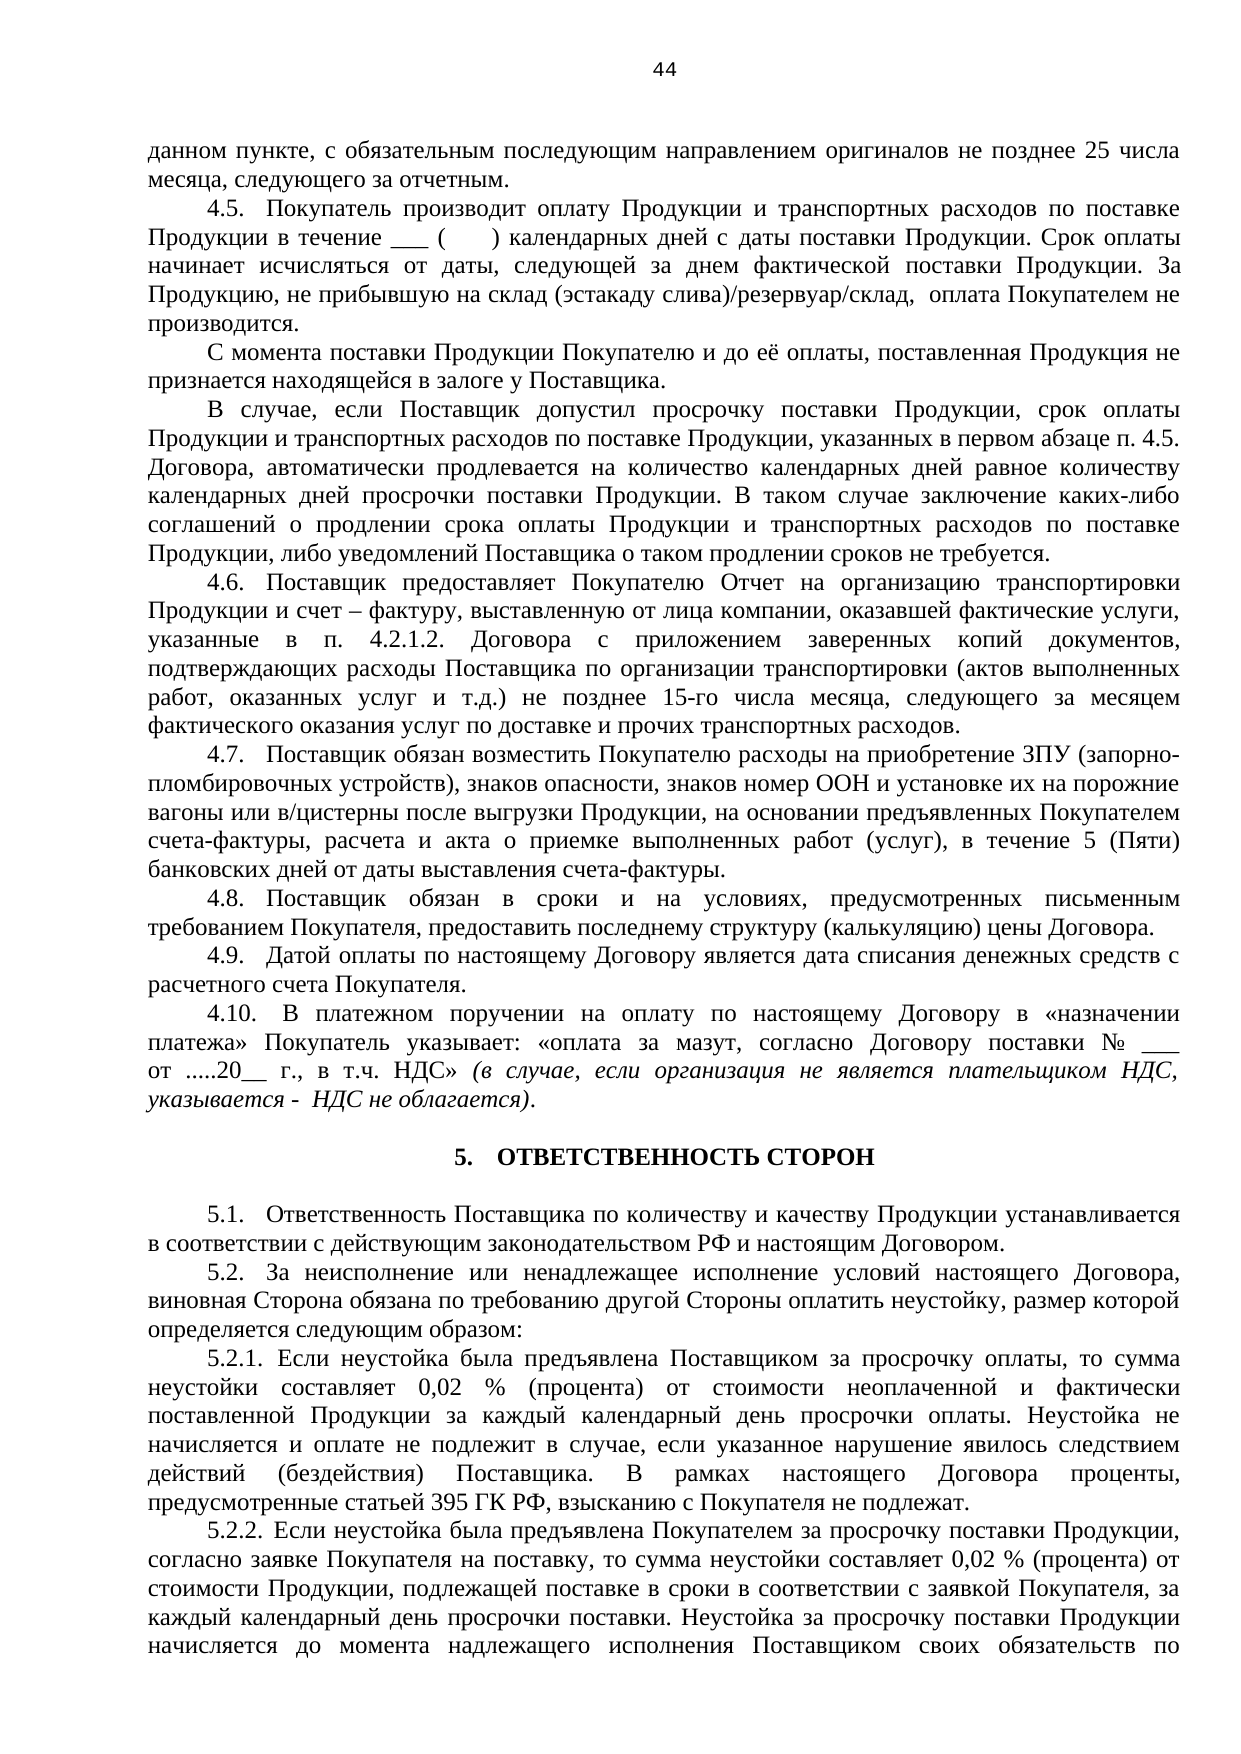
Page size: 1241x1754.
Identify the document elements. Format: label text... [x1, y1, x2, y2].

list ОТВЕТСТВЕННОСТЬ СТОРОН [148, 1142, 1181, 1170]
list Поставщик предоставляет Покупателю Отчет на организацию транспортировки Продукции и счет – фактуру, выставленную от лица компании, оказавшей фактические услуги, указанные в п. 4.2.1.2. Договора с приложением заверенных копий документов, подтверждающих расходы Поставщика по организации транспортировки (актов выполненных работ, оказанных услуг и т.д.) не позднее 15-го числа месяца, следующего за месяцем фактического оказания услуг по доставке и прочих транспортных расходов. [148, 567, 1181, 739]
text С момента поставки Продукции Покупателю и до её оплаты, поставленная Продукция не признается находящейся в залоге у Поставщика. [148, 337, 1181, 394]
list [148, 1515, 1181, 1659]
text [148, 135, 1181, 193]
list Ответственность Поставщика по количеству и качеству Продукции устанавливается в соответствии с действующим законодательством РФ и настоящим Договором. [148, 1199, 1181, 1257]
list Поставщик обязан в сроки и на условиях, предусмотренных письменным требованием Покупателя, предоставить последнему структуру (калькуляцию) цены Договора. [148, 883, 1181, 940]
list Датой оплаты по настоящему Договору является дата списания денежных средств с расчетного счета Покупателя. [148, 940, 1181, 998]
list Поставщик обязан возместить Покупателю расходы на приобретение ЗПУ (запорно-пломбировочных устройств), знаков опасности, знаков номер ООН и установке их на порожние вагоны или в/цистерны после выгрузки Продукции, на основании предъявленных Покупателем счета-фактуры, расчета и акта о приемке выполненных работ (услуг), в течение 5 (Пяти) банковских дней от даты выставления счета-фактуры. [148, 739, 1181, 883]
list В платежном поручении на оплату по настоящему Договору в «назначении платежа» Покупатель указывает: «оплата за мазут, согласно Договору поставки № ___ от .....20__ г., в т.ч. НДС» (в случае, если организация не является плательщиком НДС, указывается - НДС не облагается). [148, 998, 1181, 1113]
list Если неустойка была предъявлена Поставщиком за просрочку оплаты, то сумма неустойки составляет 0,02 % (процента) от стоимости неоплаченной и фактически поставленной Продукции за каждый календарный день просрочки оплаты. Неустойка не начисляется и оплате не подлежит в случае, если указанное нарушение явилось следствием действий (бездействия) Поставщика. В рамках настоящего Договора проценты, предусмотренные статьей 395 ГК РФ, взысканию с Покупателя не подлежат. [148, 1343, 1181, 1515]
list Покупатель производит оплату Продукции и транспортных расходов по поставке Продукции в течение ___ ( ) календарных дней с даты поставки Продукции. Срок оплаты начинает исчисляться от даты, следующей за днем фактической поставки Продукции. За Продукцию, не прибывшую на склад (эстакаду слива)/резервуар/склад, оплата Покупателем не производится. [148, 193, 1181, 337]
text В случае, если Поставщик допустил просрочку поставки Продукции, срок оплаты Продукции и транспортных расходов по поставке Продукции, указанных в первом абзаце п. 4.5. Договора, автоматически продлевается на количество календарных дней равное количеству календарных дней просрочки поставки Продукции. В таком случае заключение каких-либо соглашений о продлении срока оплаты Продукции и транспортных расходов по поставке Продукции, либо уведомлений Поставщика о таком продлении сроков не требуется. [148, 394, 1181, 567]
list За неисполнение или ненадлежащее исполнение условий настоящего Договора, виновная Сторона обязана по требованию другой Стороны оплатить неустойку, размер которой определяется следующим образом: [148, 1257, 1181, 1343]
